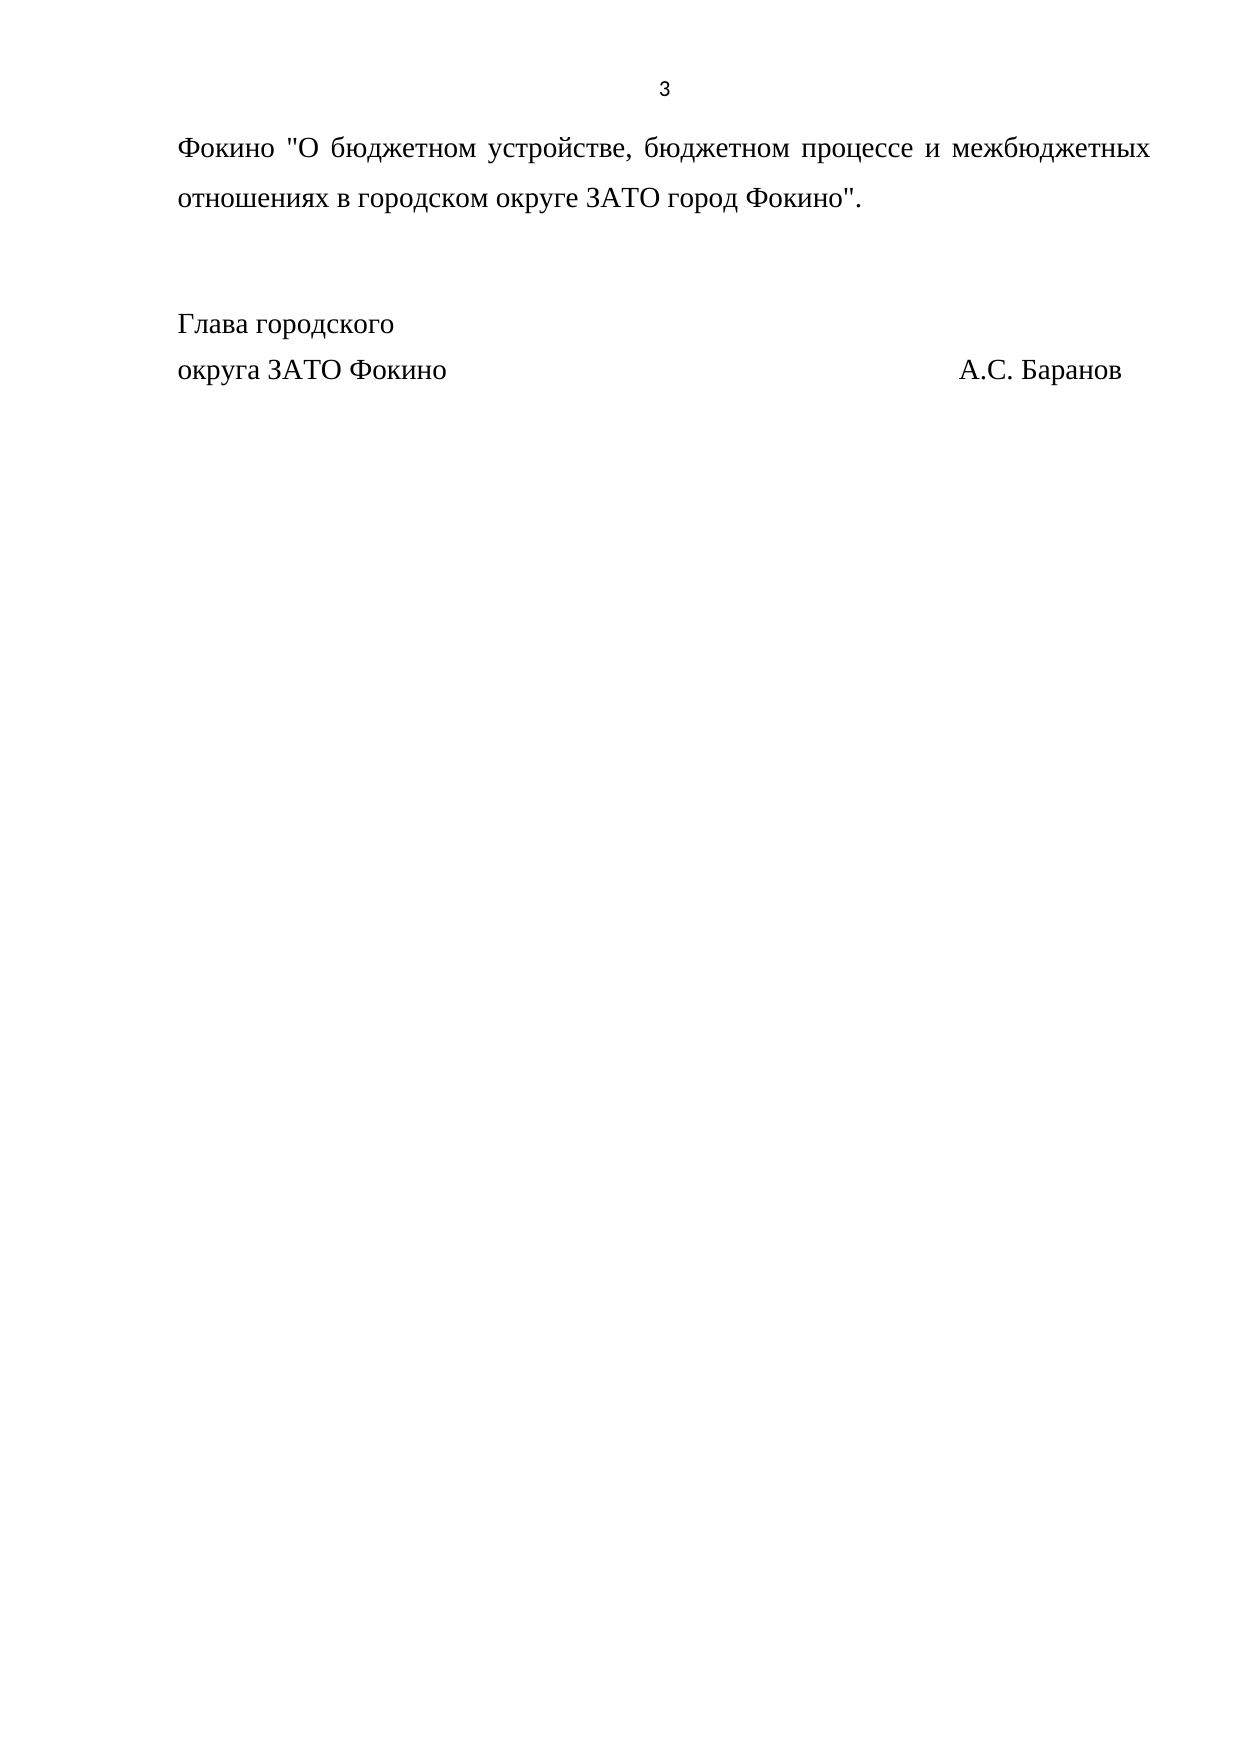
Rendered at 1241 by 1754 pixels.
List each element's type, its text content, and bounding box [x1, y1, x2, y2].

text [177, 130, 1152, 214]
text округа ЗАТО Фокино А.С. Баранов [177, 352, 1152, 385]
text Глава городского [177, 306, 1152, 339]
